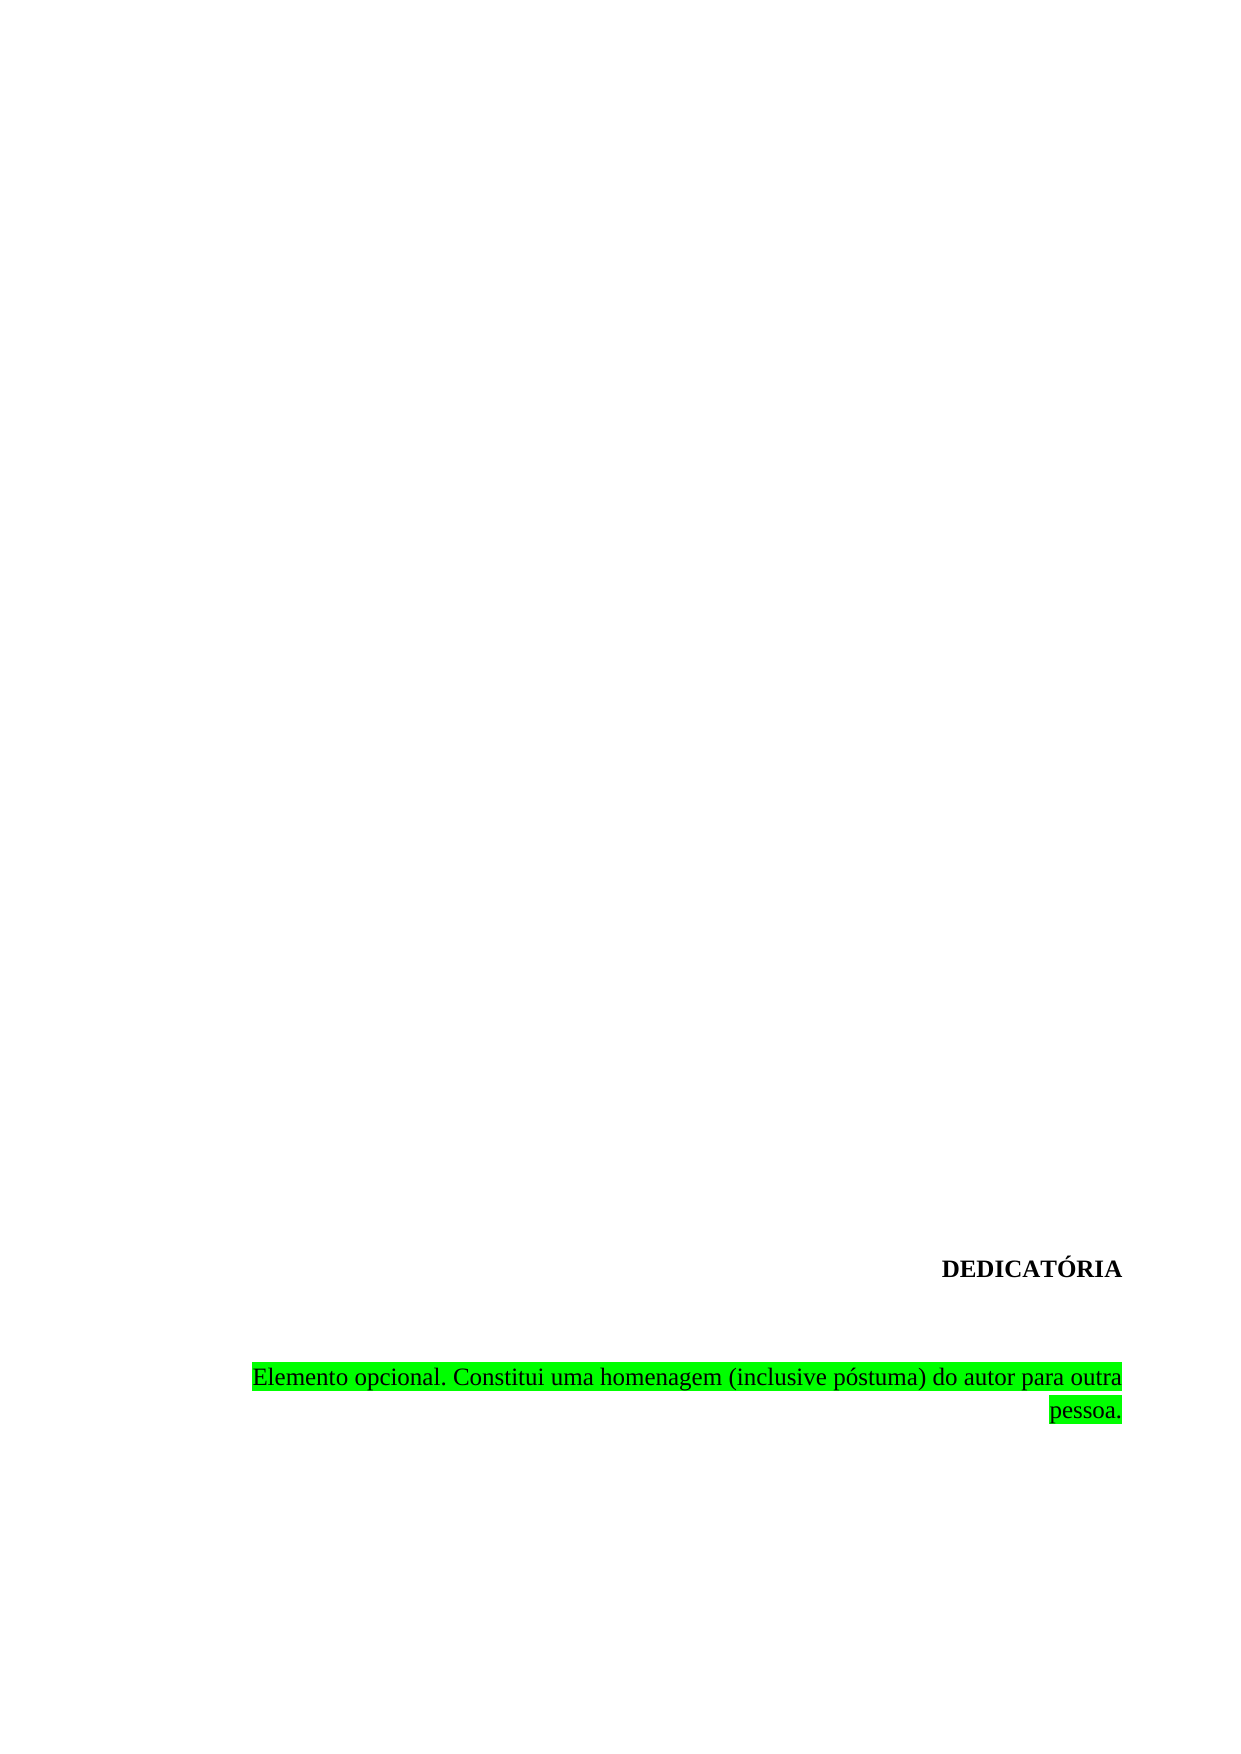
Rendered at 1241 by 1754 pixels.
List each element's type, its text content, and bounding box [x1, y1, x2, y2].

text DEDICATÓRIA [177, 1254, 1122, 1283]
text Elemento opcional. Constitui uma homenagem (inclusive póstuma) do autor para outra pessoa. [215, 1362, 1122, 1424]
